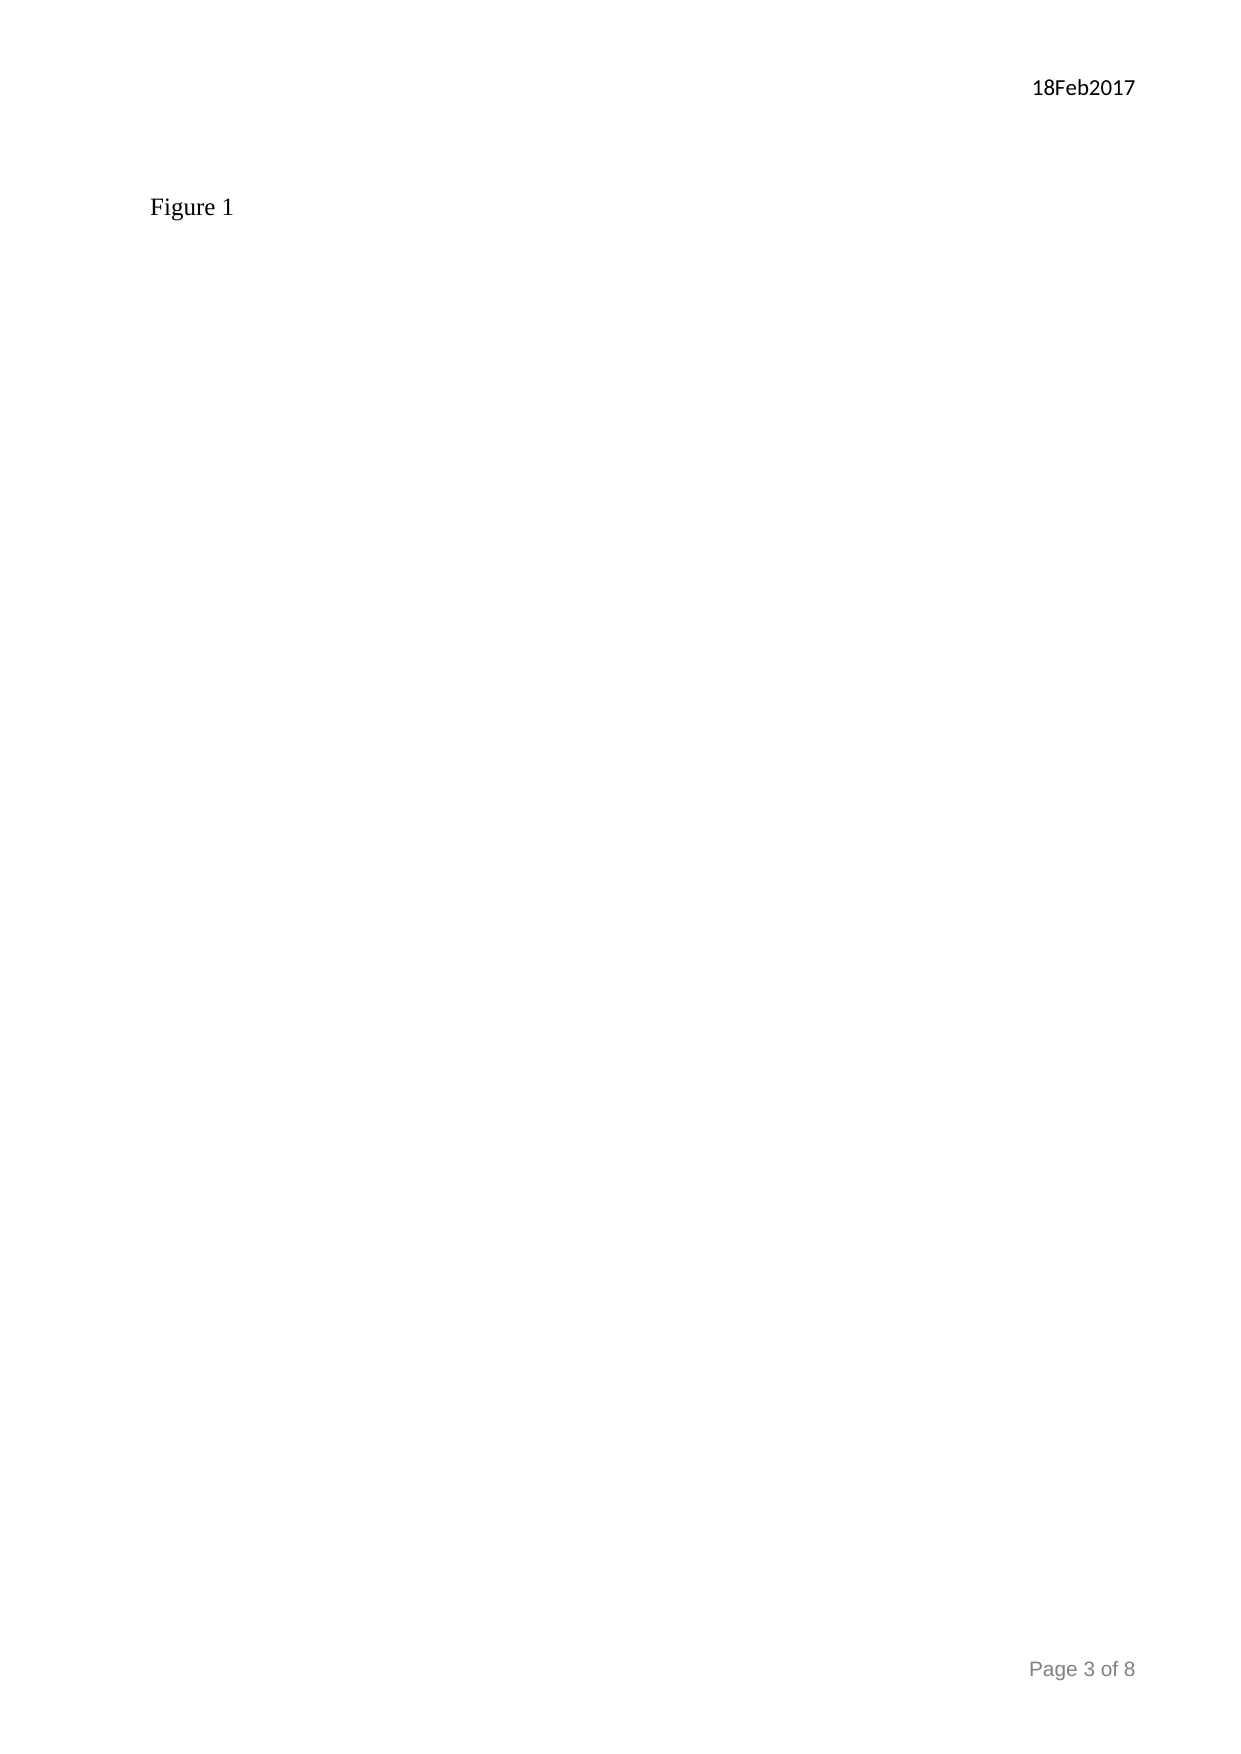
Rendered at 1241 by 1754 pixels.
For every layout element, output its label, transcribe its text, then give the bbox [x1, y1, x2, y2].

text Figure 1 [150, 192, 1135, 221]
